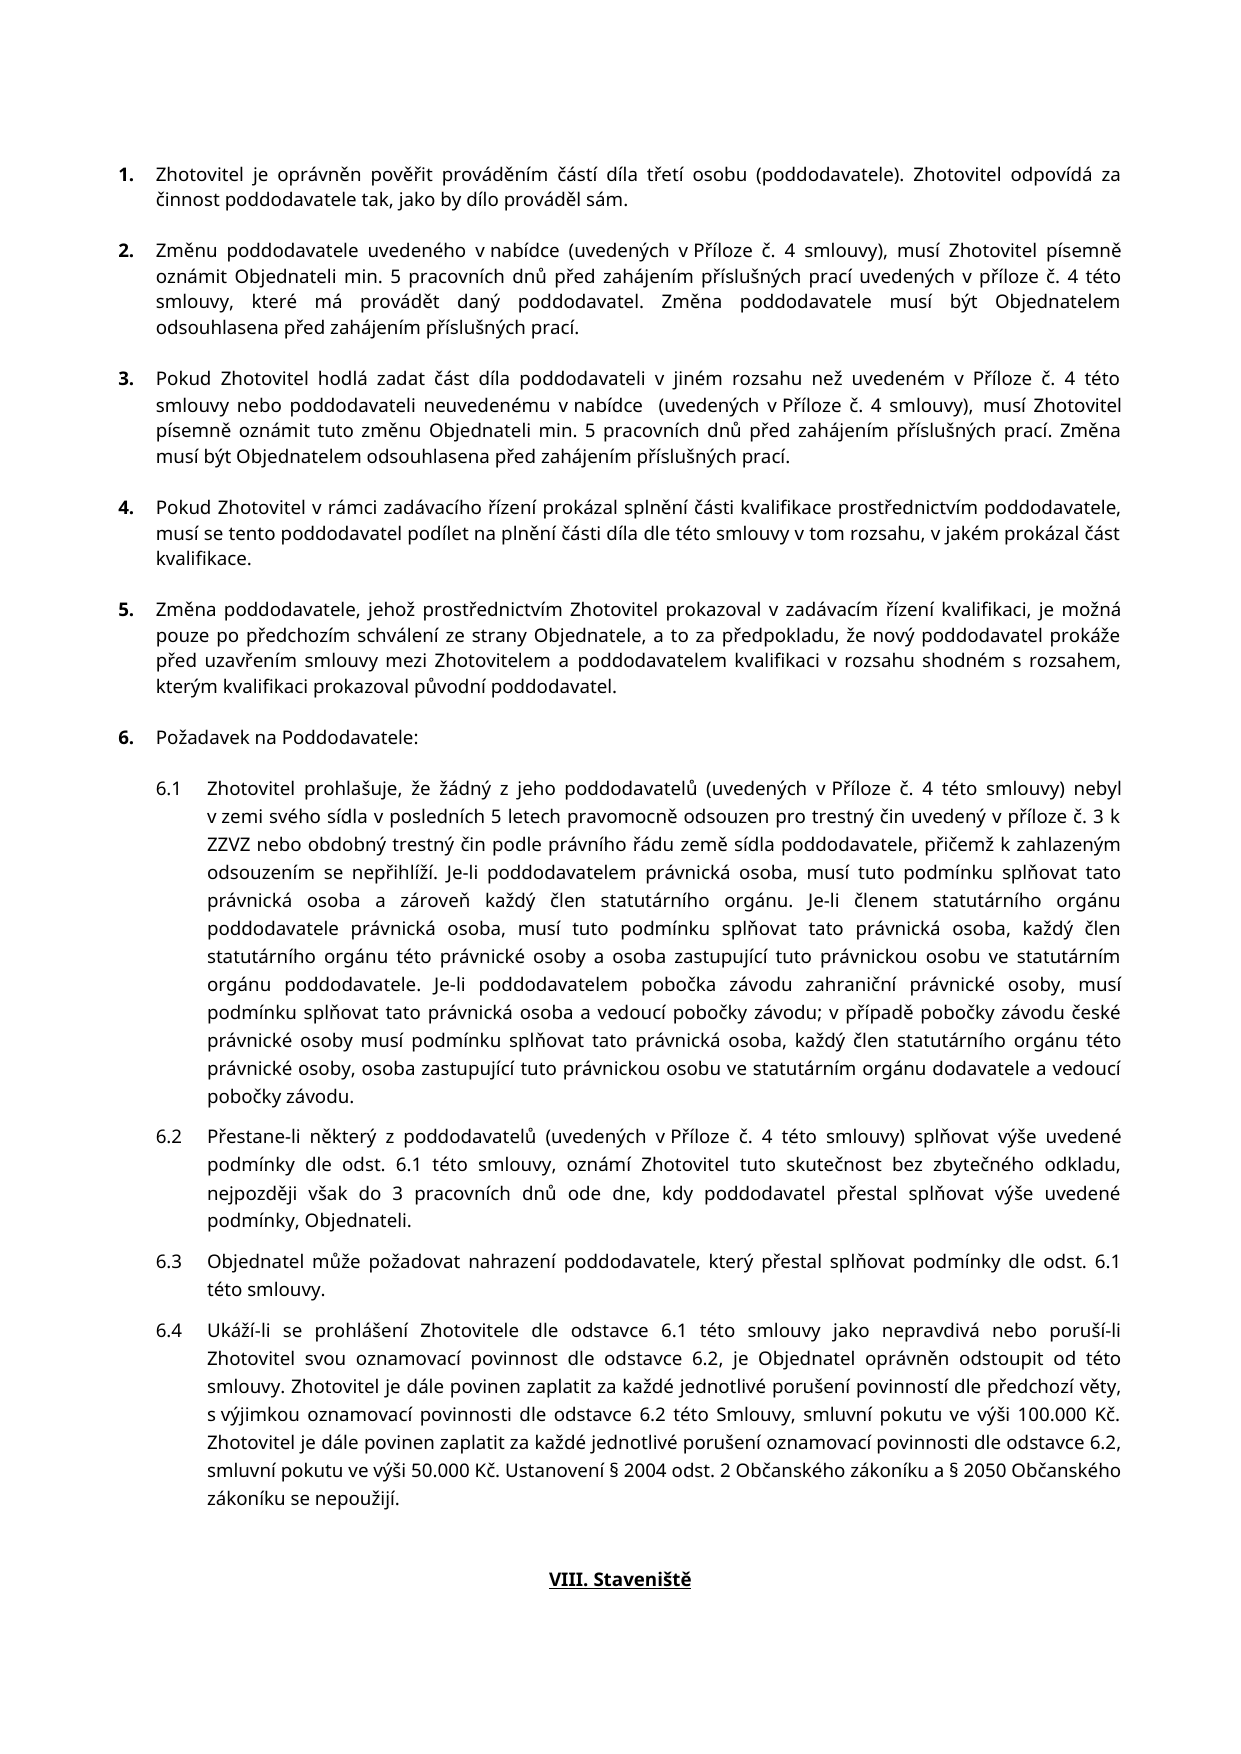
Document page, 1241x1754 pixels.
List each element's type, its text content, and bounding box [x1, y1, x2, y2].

text 4. Pokud Zhotovitel v rámci zadávacího řízení prokázal splnění části kvalifikace prostřednictvím poddodavatele, musí se tento poddodavatel podílet na plnění části díla dle této smlouvy v tom rozsahu, v jakém prokázal část kvalifikace. [118, 494, 1122, 571]
list 6.4 Ukáží-li se prohlášení Zhotovitele dle odstavce 6.1 této smlouvy jako nepravdivá nebo poruší-li Zhotovitel svou oznamovací povinnost dle odstavce 6.2, je Objednatel oprávněn odstoupit od této smlouvy. Zhotovitel je dále povinen zaplatit za každé jednotlivé porušení povinností dle předchozí věty, s výjimkou oznamovací povinnosti dle odstavce 6.2 této Smlouvy, smluvní pokutu ve výši 100.000 Kč. Zhotovitel je dále povinen zaplatit za každé jednotlivé porušení oznamovací povinnosti dle odstavce 6.2, smluvní pokutu ve výši 50.000 Kč. Ustanovení § 2004 odst. 2 Občanského zákoníku a § 2050 Občanského zákoníku se nepoužijí. [156, 1317, 1122, 1511]
text Staveniště [118, 1566, 1122, 1592]
list 6.1 Zhotovitel prohlašuje, že žádný z jeho poddodavatelů (uvedených v Příloze č. 4 této smlouvy) nebyl v zemi svého sídla v posledních 5 letech pravomocně odsouzen pro trestný čin uvedený v příloze č. 3 k ZZVZ nebo obdobný trestný čin podle právního řádu země sídla poddodavatele, přičemž k zahlazeným odsouzením se nepřihlíží. Je-li poddodavatelem právnická osoba, musí tuto podmínku splňovat tato právnická osoba a zároveň každý člen statutárního orgánu. Je-li členem statutárního orgánu poddodavatele právnická osoba, musí tuto podmínku splňovat tato právnická osoba, každý člen statutárního orgánu této právnické osoby a osoba zastupující tuto právnickou osobu ve statutárním orgánu poddodavatele. Je-li poddodavatelem pobočka závodu zahraniční právnické osoby, musí podmínku splňovat tato právnická osoba a vedoucí pobočky závodu; v případě pobočky závodu české právnické osoby musí podmínku splňovat tato právnická osoba, každý člen statutárního orgánu této právnické osoby, osoba zastupující tuto právnickou osobu ve statutárním orgánu dodavatele a vedoucí pobočky závodu. [156, 775, 1122, 1109]
list 6.2 Přestane-li některý z poddodavatelů (uvedených v Příloze č. 4 této smlouvy) splňovat výše uvedené podmínky dle odst. 6.1 této smlouvy, oznámí Zhotovitel tuto skutečnost bez zbytečného odkladu, nejpozději však do 3 pracovních dnů ode dne, kdy poddodavatel přestal splňovat výše uvedené podmínky, Objednateli. [156, 1124, 1122, 1233]
text 1. Zhotovitel je oprávněn pověřit prováděním částí díla třetí osobu (poddodavatele). Zhotovitel odpovídá za činnost poddodavatele tak, jako by dílo prováděl sám. [118, 161, 1122, 212]
list 6.3 Objednatel může požadovat nahrazení poddodavatele, který přestal splňovat podmínky dle odst. 6.1 této smlouvy. [156, 1248, 1122, 1302]
text 2. Změnu poddodavatele uvedeného v nabídce (uvedených v Příloze č. 4 smlouvy), musí Zhotovitel písemně oznámit Objednateli min. 5 pracovních dnů před zahájením příslušných prací uvedených v příloze č. 4 této smlouvy, které má provádět daný poddodavatel. Změna poddodavatele musí být Objednatelem odsouhlasena před zahájením příslušných prací. [118, 238, 1122, 340]
text 6. Požadavek na Poddodavatele: [118, 724, 1122, 749]
text 3. Pokud Zhotovitel hodlá zadat část díla poddodavateli v jiném rozsahu než uvedeném v Příloze č. 4 této smlouvy nebo poddodavateli neuvedenému v nabídce (uvedených v Příloze č. 4 smlouvy), musí Zhotovitel písemně oznámit tuto změnu Objednateli min. 5 pracovních dnů před zahájením příslušných prací. Změna musí být Objednatelem odsouhlasena před zahájením příslušných prací. [118, 365, 1122, 469]
text 5. Změna poddodavatele, jehož prostřednictvím Zhotovitel prokazoval v zadávacím řízení kvalifikaci, je možná pouze po předchozím schválení ze strany Objednatele, a to za předpokladu, že nový poddodavatel prokáže před uzavřením smlouvy mezi Zhotovitelem a poddodavatelem kvalifikaci v rozsahu shodném s rozsahem, kterým kvalifikaci prokazoval původní poddodavatel. [118, 596, 1122, 698]
